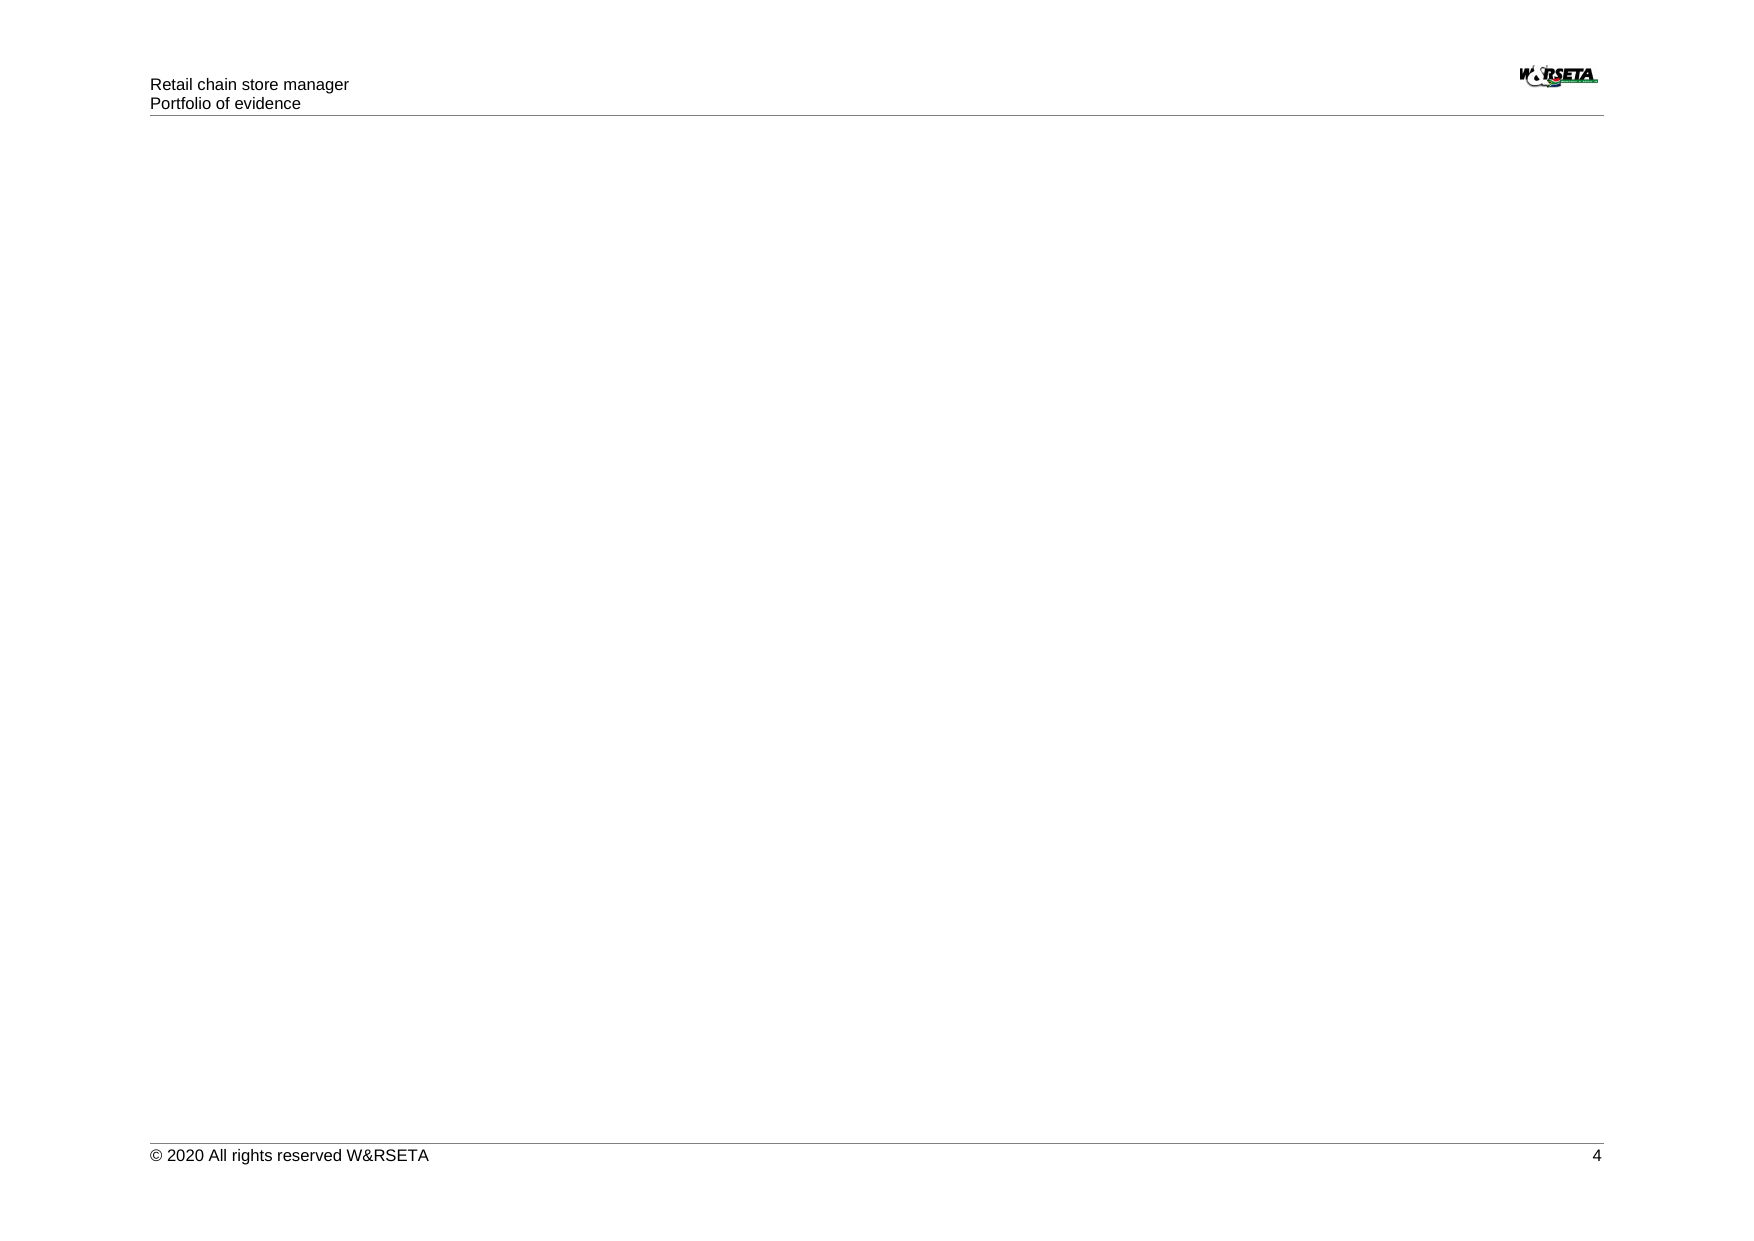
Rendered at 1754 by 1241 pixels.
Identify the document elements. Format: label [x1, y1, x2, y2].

picture [1519, 65, 1598, 88]
